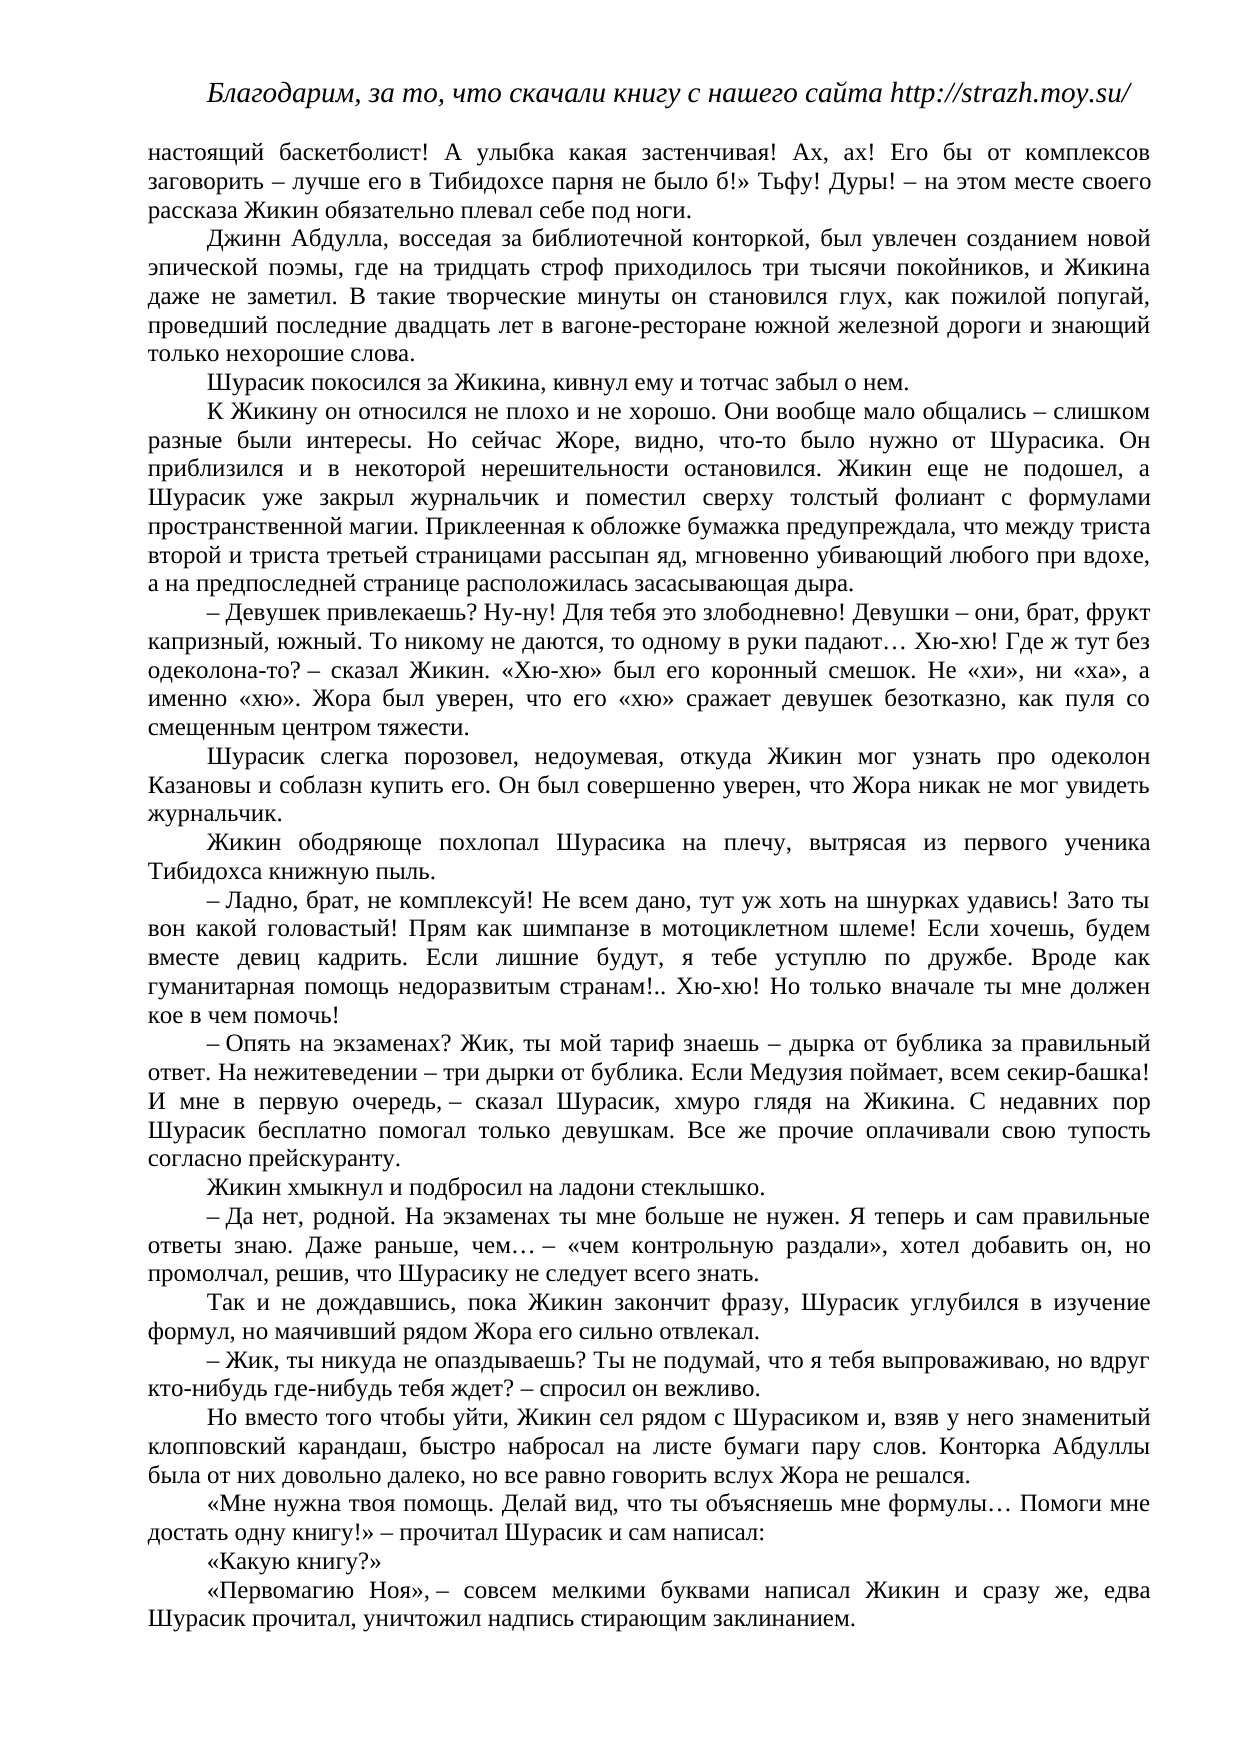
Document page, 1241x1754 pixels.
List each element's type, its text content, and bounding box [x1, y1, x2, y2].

text Но вместо того чтобы уйти, Жикин сел рядом с Шурасиком и, взяв у него знаменитый клопповский карандаш, быстро набросал на листе бумаги пару слов. Конторка Абдуллы была от них довольно далеко, но все равно говорить вслух Жора не решался. [148, 1402, 1152, 1488]
text – Девушек привлекаешь? Ну-ну! Для тебя это злободневно! Девушки – они, брат, фрукт капризный, южный. То никому не даются, то одному в руки падают… Хю-хю! Где ж тут без одеколона-то? – сказал Жикин. «Хю-хю» был его коронный смешок. Не «хи», ни «ха», а именно «хю». Жора был уверен, что его «хю» сражает девушек безотказно, как пуля со смещенным центром тяжести. [148, 597, 1152, 741]
text Джинн Абдулла, восседая за библиотечной конторкой, был увлечен созданием новой эпической поэмы, где на тридцать строф приходилось три тысячи покойников, и Жикина даже не заметил. В такие творческие минуты он становился глух, как пожилой попугай, проведший последние двадцать лет в вагоне-ресторане южной железной дороги и знающий только нехорошие слова. [148, 223, 1152, 367]
text Так и не дождавшись, пока Жикин закончит фразу, Шурасик углубился в изучение формул, но маячивший рядом Жора его сильно отвлекал. [148, 1287, 1152, 1345]
text Жикин ободряюще похлопал Шурасика на плечу, вытрясая из первого ученика Тибидохса книжную пыль. [148, 827, 1152, 885]
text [148, 137, 1152, 223]
text «Мне нужна твоя помощь. Делай вид, что ты объясняешь мне формулы… Помоги мне достать одну книгу!» – прочитал Шурасик и сам написал: [148, 1488, 1152, 1546]
text – Ладно, брат, не комплексуй! Не всем дано, тут уж хоть на шнурках удавись! Зато ты вон какой головастый! Прям как шимпанзе в мотоциклетном шлеме! Если хочешь, будем вместе девиц кадрить. Если лишние будут, я тебе уступлю по дружбе. Вроде как гуманитарная помощь недоразвитым странам!.. Хю-хю! Но только вначале ты мне должен кое в чем помочь! [148, 885, 1152, 1028]
text Жикин хмыкнул и подбросил на ладони стеклышко. [148, 1172, 1152, 1201]
text – Жик, ты никуда не опаздываешь? Ты не подумай, что я тебя выпроваживаю, но вдруг кто-нибудь где-нибудь тебя ждет? – спросил он вежливо. [148, 1345, 1152, 1402]
text – Да нет, родной. На экзаменах ты мне больше не нужен. Я теперь и сам правильные ответы знаю. Даже раньше, чем… – «чем контрольную раздали», хотел добавить он, но промолчал, решив, что Шурасику не следует всего знать. [148, 1201, 1152, 1287]
text «Первомагию Ноя», – совсем мелкими буквами написал Жикин и сразу же, едва Шурасик прочитал, уничтожил надпись стирающим заклинанием. [148, 1575, 1152, 1632]
text К Жикину он относился не плохо и не хорошо. Они вообще мало общались – слишком разные были интересы. Но сейчас Жоре, видно, что-то было нужно от Шурасика. Он приблизился и в некоторой нерешительности остановился. Жикин еще не подошел, а Шурасик уже закрыл журнальчик и поместил сверху толстый фолиант с формулами пространственной магии. Приклеенная к обложке бумажка предупреждала, что между триста второй и триста третьей страницами рассыпан яд, мгновенно убивающий любого при вдохе, а на предпоследней странице расположилась засасывающая дыра. [148, 396, 1152, 597]
text Шурасик покосился за Жикина, кивнул ему и тотчас забыл о нем. [148, 367, 1152, 396]
text – Опять на экзаменах? Жик, ты мой тариф знаешь – дырка от бублика за правильный ответ. На нежитеведении – три дырки от бублика. Если Медузия поймает, всем секир-башка! И мне в первую очередь, – сказал Шурасик, хмуро глядя на Жикина. С недавних пор Шурасик бесплатно помогал только девушкам. Все же прочие оплачивали свою тупость согласно прейскуранту. [148, 1028, 1152, 1172]
text Шурасик слегка порозовел, недоумевая, откуда Жикин мог узнать про одеколон Казановы и соблазн купить его. Он был совершенно уверен, что Жора никак не мог увидеть журнальчик. [148, 741, 1152, 827]
text «Какую книгу?» [148, 1546, 1152, 1575]
